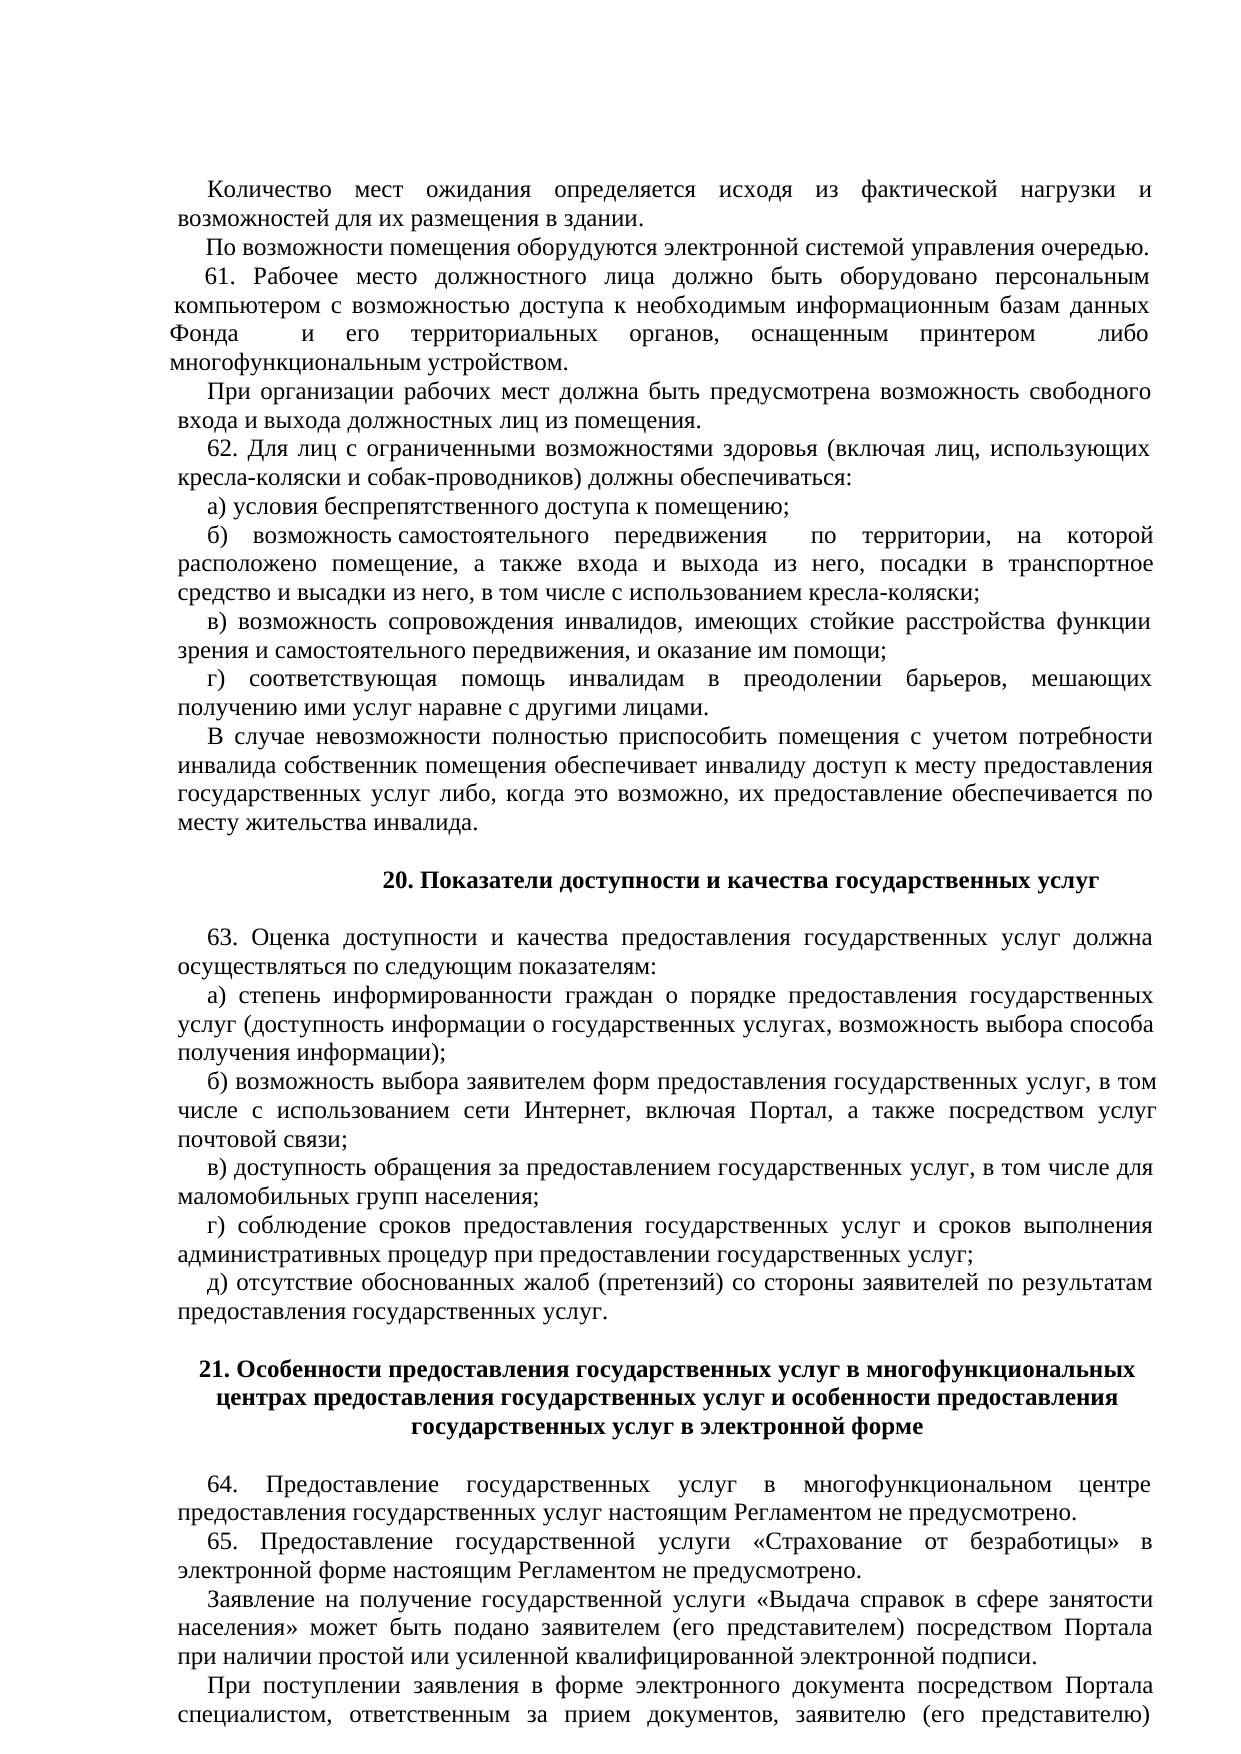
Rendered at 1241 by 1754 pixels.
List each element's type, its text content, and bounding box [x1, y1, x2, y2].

text г) соблюдение сроков предоставления государственных услуг и сроков выполнения административных процедур при предоставлении государственных услуг; [177, 1210, 1157, 1267]
text а) степень информированности граждан о порядке предоставления государственных услуг (доступность информации о государственных услугах, возможность выбора способа получения информации); [177, 980, 1154, 1066]
text При поступлении заявления в форме электронного документа посредством Портала специалистом, ответственным за прием документов, заявителю (его представителю) [177, 1670, 1154, 1727]
text 20. Показатели доступности и качества государственных услуг [327, 865, 1154, 893]
text 21. Особенности предоставления государственных услуг в многофункциональных центрах предоставления государственных услуг и особенности предоставления государственных услуг в электронной форме [178, 1354, 1156, 1440]
text Количество мест ожидания определяется исходя из фактической нагрузки и возможностей для их размещения в здании. [177, 174, 1157, 232]
text в) возможность сопровождения инвалидов, имеющих стойкие расстройства функции зрения и самостоятельного передвижения, и оказание им помощи; [177, 606, 1157, 663]
text В случае невозможности полностью приспособить помещения с учетом потребности инвалида собственник помещения обеспечивает инвалиду доступ к месту предоставления государственных услуг либо, когда это возможно, их предоставление обеспечивается по месту жительства инвалида. [177, 721, 1153, 836]
text Фонда и его территориальных органов, оснащенным принтером либо многофункциональным устройством. [169, 318, 1149, 376]
text 62. Для лиц с ограниченными возможностями здоровья (включая лиц, использующих кресла-коляски и собак-проводников) должны обеспечиваться: [177, 433, 1157, 491]
text б) возможность выбора заявителем форм предоставления государственных услуг, в том числе с использованием сети Интернет, включая Портал, а также посредством услуг почтовой связи; [177, 1066, 1157, 1152]
text Заявление на получение государственной услуги «Выдача справок в сфере занятости населения» может быть подано заявителем (его представителем) посредством Портала при наличии простой или усиленной квалифицированной электронной подписи. [177, 1584, 1153, 1670]
text 63. Оценка доступности и качества предоставления государственных услуг должна осуществляться по следующим показателям: [177, 922, 1157, 980]
text При организации рабочих мест должна быть предусмотрена возможность свободного входа и выхода должностных лиц из помещения. [177, 376, 1157, 433]
text д) отсутствие обоснованных жалоб (претензий) со стороны заявителей по результатам предоставления государственных услуг. [177, 1267, 1158, 1325]
text в) доступность обращения за предоставлением государственных услуг, в том числе для маломобильных групп населения; [177, 1152, 1158, 1210]
text 65. Предоставление государственной услуги «Страхование от безработицы» в электронной форме настоящим Регламентом не предусмотрено. [177, 1526, 1157, 1584]
text а) условия беспрепятственного доступа к помещению; [207, 491, 1154, 520]
text По возможности помещения оборудуются электронной системой управления очередью. 61. Рабочее место должностного лица должно быть оборудовано персональным компьютером с возможностью доступа к необходимым информационным базам данных [169, 232, 1149, 318]
text б) возможность самостоятельного передвижения по территории, на которой расположено помещение, а также входа и выхода из него, посадки в транспортное средство и высадки из него, в том числе с использованием кресла-коляски; [177, 520, 1153, 606]
text 64. Предоставление государственных услуг в многофункциональном центре предоставления государственных услуг настоящим Регламентом не предусмотрено. [177, 1469, 1158, 1526]
text г) соответствующая помощь инвалидам в преодолении барьеров, мешающих получению ими услуг наравне с другими лицами. [177, 663, 1157, 721]
